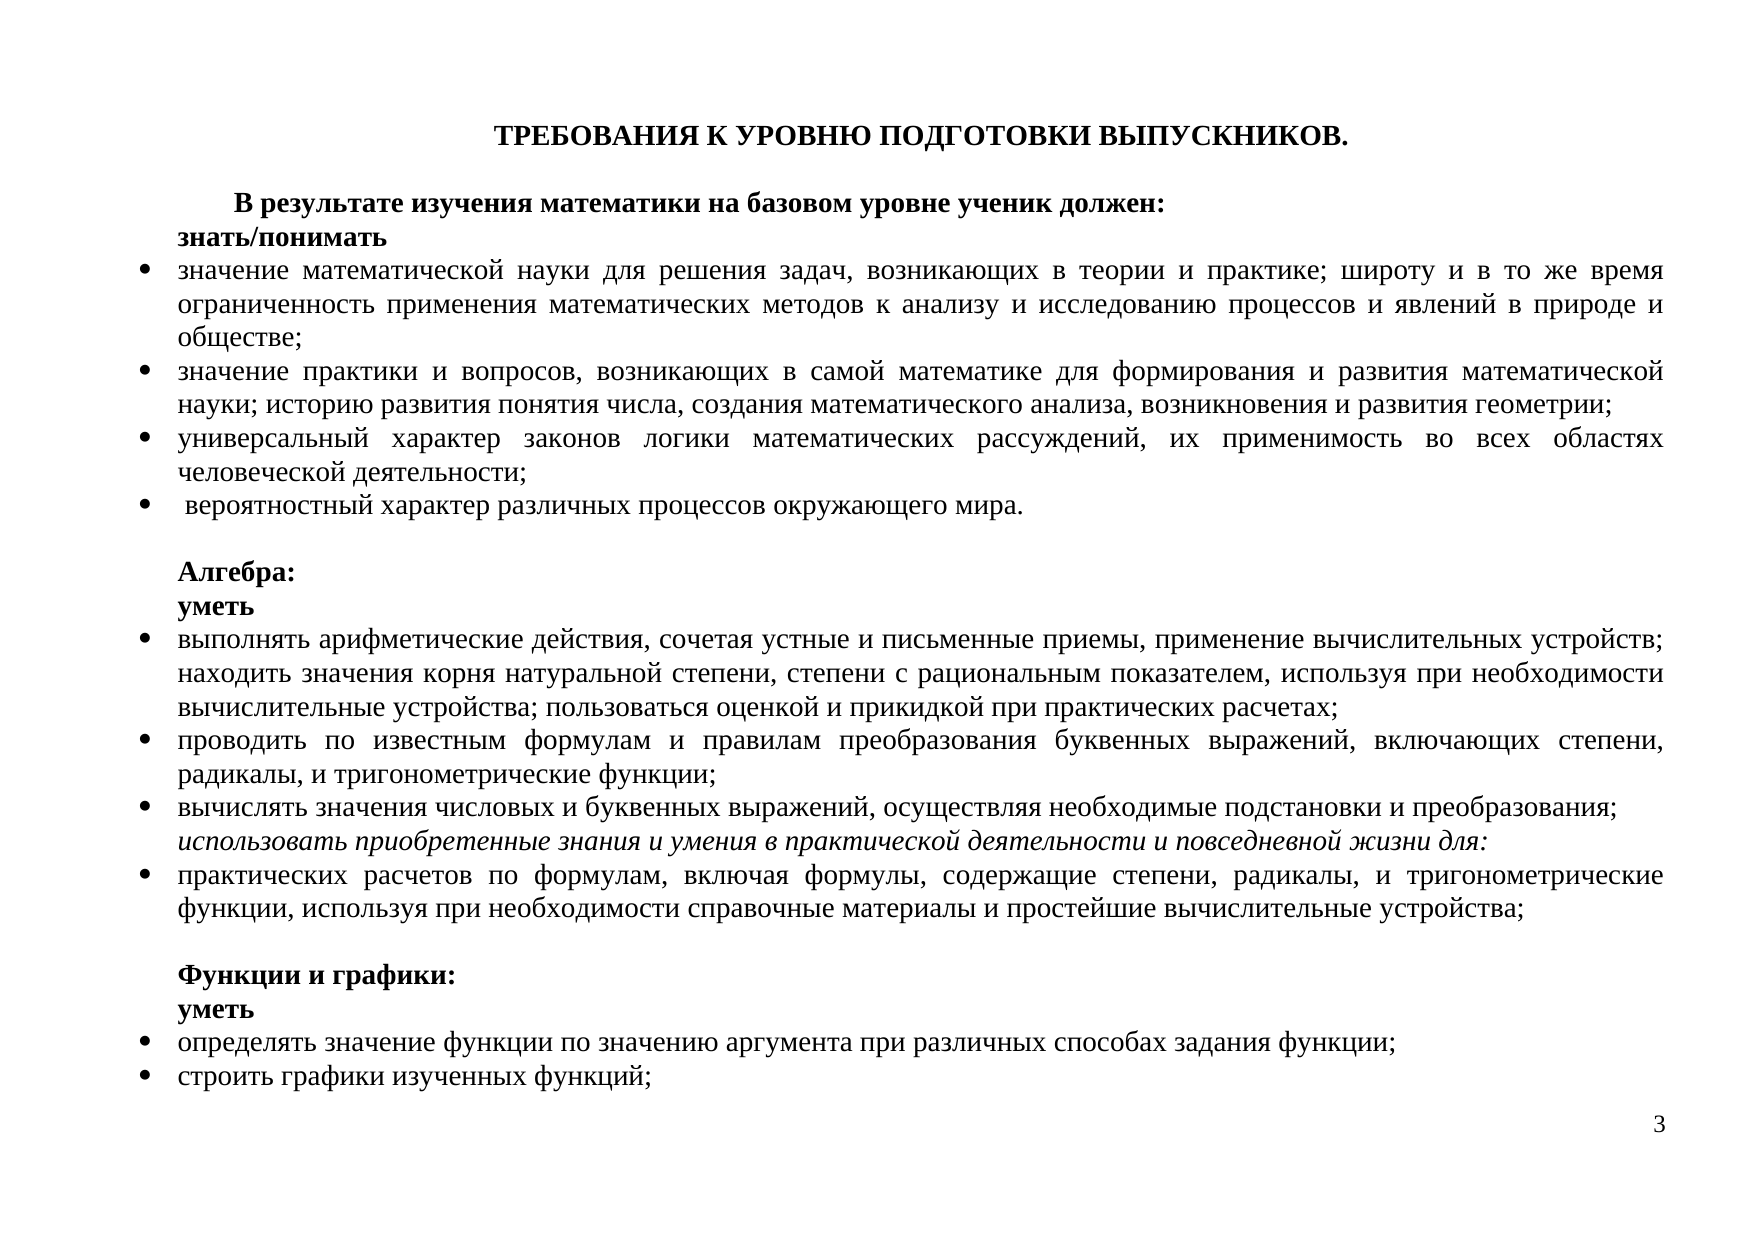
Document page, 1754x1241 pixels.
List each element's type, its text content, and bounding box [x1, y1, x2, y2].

text ТРЕБОВАНИЯ К УРОВНЮ ПОДГОТОВКИ ВЫПУСКНИКОВ. [177, 118, 1665, 152]
list проводить по известным формулам и правилам преобразования буквенных выражений, включающих степени, радикалы, и тригонометрические функции; [140, 722, 1665, 789]
list универсальный характер законов логики математических рассуждений, их применимость во всех областях человеческой деятельности; [140, 420, 1665, 487]
list строить графики изученных функций; [140, 1058, 1665, 1092]
list определять значение функции по значению аргумента при различных способах задания функции; [140, 1024, 1665, 1058]
list вероятностный характер различных процессов окружающего мира. [140, 487, 1665, 521]
text Алгебра: [177, 554, 1665, 588]
text использовать приобретенные знания и умения в практической деятельности и повседневной жизни для: [177, 823, 1665, 857]
list практических расчетов по формулам, включая формулы, содержащие степени, радикалы, и тригонометрические функции, используя при необходимости справочные материалы и простейшие вычислительные устройства; [140, 857, 1665, 924]
text уметь [177, 588, 1665, 622]
text В результате изучения математики на базовом уровне ученик должен: [177, 185, 1665, 219]
list значение практики и вопросов, возникающих в самой математике для формирования и развития математической науки; историю развития понятия числа, создания математического анализа, возникновения и развития геометрии; [140, 353, 1665, 420]
list значение математической науки для решения задач, возникающих в теории и практике; широту и в то же время ограниченность применения математических методов к анализу и исследованию процессов и явлений в природе и обществе; [140, 252, 1665, 353]
list вычислять значения числовых и буквенных выражений, осуществляя необходимые подстановки и преобразования; [140, 789, 1665, 823]
text уметь [177, 991, 1665, 1024]
list выполнять арифметические действия, сочетая устные и письменные приемы, применение вычислительных устройств; находить значения корня натуральной степени, степени с рациональным показателем, используя при необходимости вычислительные устройства; пользоваться оценкой и прикидкой при практических расчетах; [140, 622, 1665, 722]
text знать/понимать [177, 219, 1665, 252]
text Функции и графики: [177, 957, 1665, 991]
